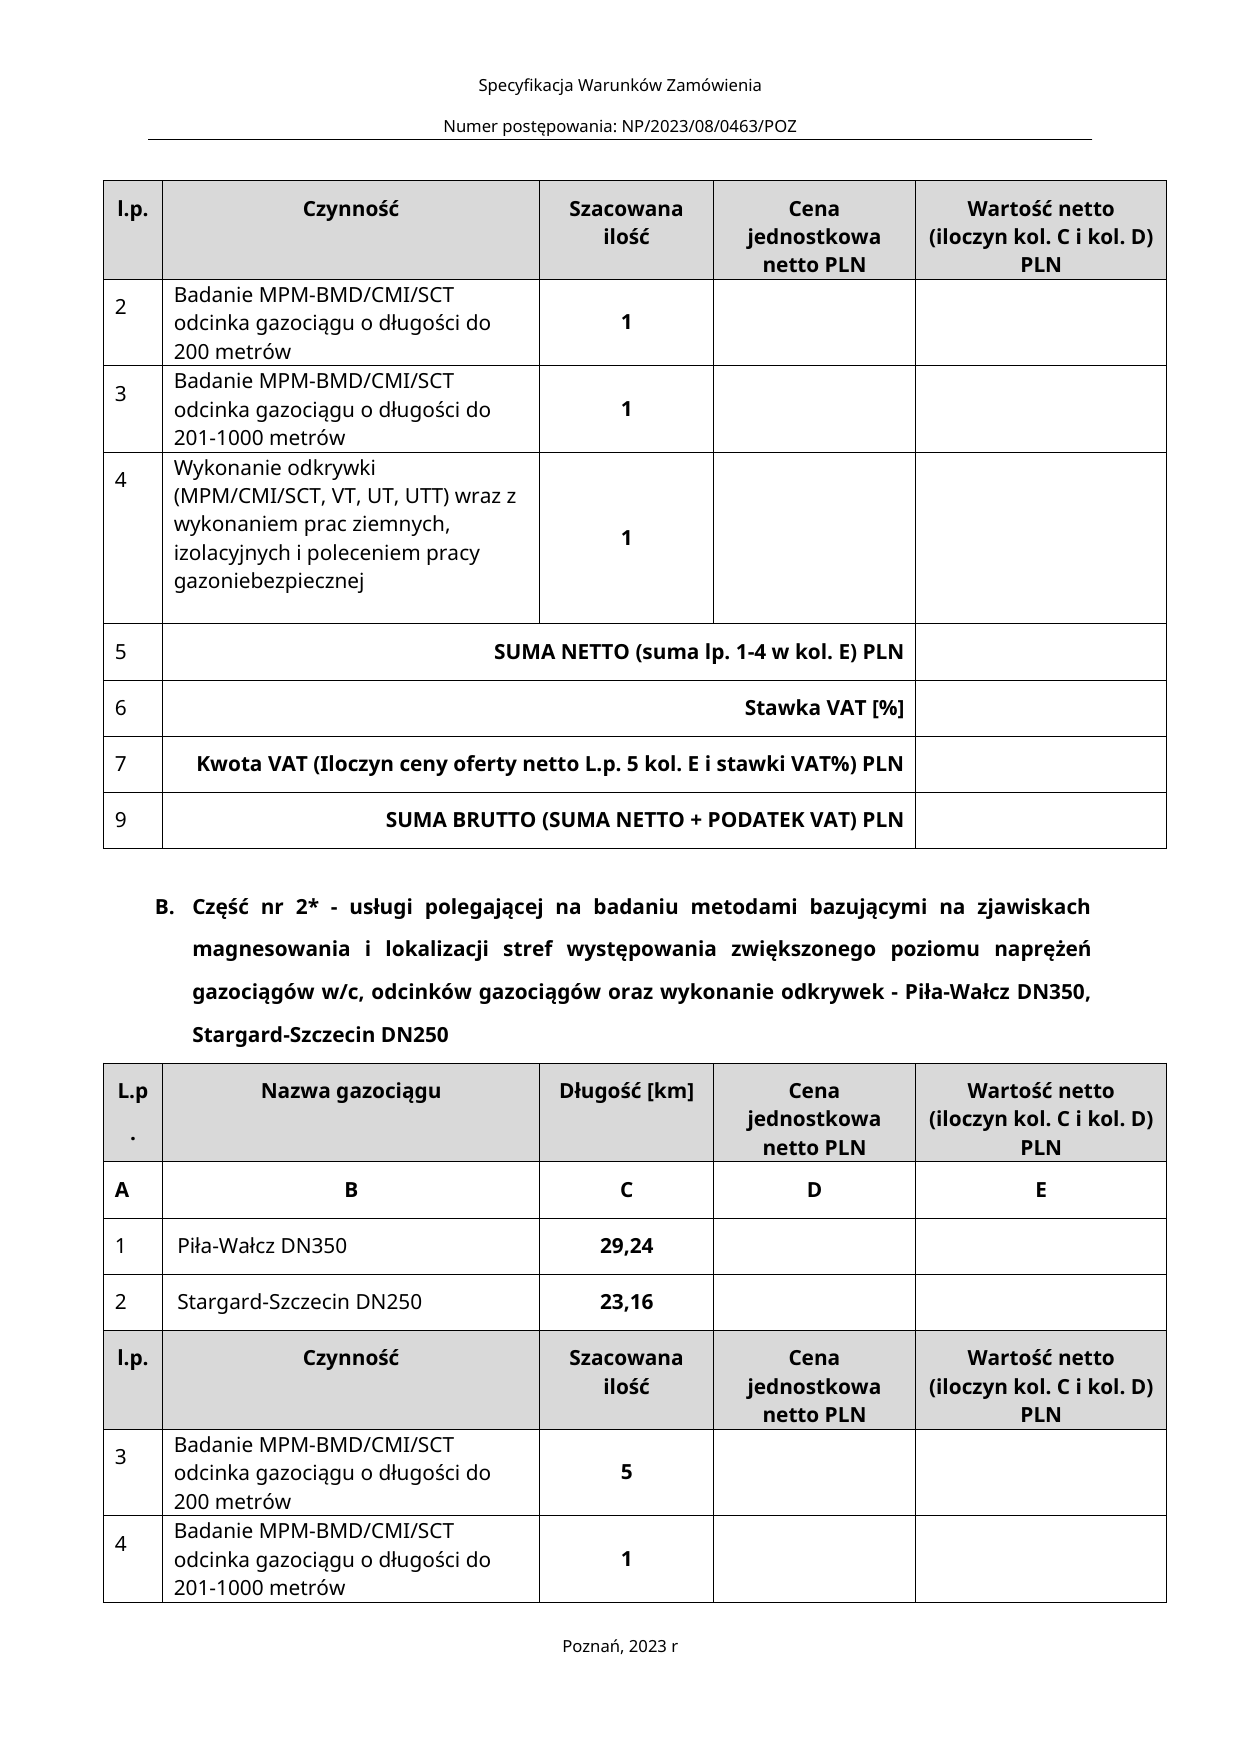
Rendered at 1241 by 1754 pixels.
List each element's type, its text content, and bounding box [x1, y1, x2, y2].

table_cell [916, 624, 1166, 679]
table_cell A [104, 1162, 162, 1217]
table_cell [714, 1430, 915, 1515]
table_cell [916, 681, 1166, 736]
table_cell B [163, 1162, 539, 1217]
table_cell 3 [104, 1430, 162, 1515]
table_cell [916, 793, 1166, 848]
table_cell 1 [540, 366, 713, 452]
table_header Cena jednostkowa netto PLN [714, 1064, 915, 1161]
table_cell Wykonanie odkrywki (MPM/CMI/SCT, VT, UT, UTT) wraz z wykonaniem prac ziemnych, izolacyjnych i poleceniem pracy gazoniebezpiecznej [163, 453, 539, 623]
table_cell 3 [104, 366, 162, 452]
table_cell Czynność [163, 181, 539, 279]
list Część nr 2* - usługi polegającej na badaniu metodami bazującymi na zjawiskach magnesowania i lokalizacji stref występowania zwiększonego poziomu naprężeń gazociągów w/c, odcinków gazociągów oraz wykonanie odkrywek - Piła-Wałcz DN350, Stargard-Szczecin DN250 [154, 892, 1092, 1048]
table_header Wartość netto (iloczyn kol. C i kol. D) PLN [916, 1064, 1166, 1161]
table_cell [916, 1275, 1166, 1330]
table_cell Stawka VAT [%] [163, 681, 915, 736]
table_cell 1 [540, 453, 713, 623]
table_cell 1 [104, 1219, 162, 1274]
table_cell Czynność [163, 1331, 539, 1429]
table_cell Wartość netto (iloczyn kol. C i kol. D) PLN [916, 1331, 1166, 1429]
table_cell D [714, 1162, 915, 1217]
table_cell Cena jednostkowa netto PLN [714, 1331, 915, 1429]
table_cell [714, 366, 915, 452]
table_cell [916, 1219, 1166, 1274]
table_cell [714, 453, 915, 623]
table_cell 1 [540, 280, 713, 365]
table_cell [714, 280, 915, 365]
table_cell 23,16 [540, 1275, 713, 1330]
table_cell 4 [104, 453, 162, 623]
table_cell [916, 1430, 1166, 1515]
table_header L.p. [104, 1064, 162, 1161]
table_cell [916, 366, 1166, 452]
table_cell Badanie MPM-BMD/CMI/SCT odcinka gazociągu o długości do 201-1000 metrów [163, 1516, 539, 1602]
table_cell 2 [104, 280, 162, 365]
table_cell Cena jednostkowa netto PLN [714, 181, 915, 279]
table_cell [714, 1516, 915, 1602]
table_cell Badanie MPM-BMD/CMI/SCT odcinka gazociągu o długości do 200 metrów [163, 1430, 539, 1515]
table_cell [916, 453, 1166, 623]
table_cell Szacowana ilość [540, 181, 713, 279]
table_header Długość [km] [540, 1064, 713, 1161]
table_cell 5 [540, 1430, 713, 1515]
table_cell [714, 1275, 915, 1330]
table_cell 6 [104, 681, 162, 736]
table_cell [916, 737, 1166, 792]
table_cell 2 [104, 1275, 162, 1330]
table_cell C [540, 1162, 713, 1217]
table_cell Badanie MPM-BMD/CMI/SCT odcinka gazociągu o długości do 200 metrów [163, 280, 539, 365]
table_cell Badanie MPM-BMD/CMI/SCT odcinka gazociągu o długości do 201-1000 metrów [163, 366, 539, 452]
table_cell [916, 280, 1166, 365]
table_cell SUMA NETTO (suma lp. 1-4 w kol. E) PLN [163, 624, 915, 679]
table_cell E [916, 1162, 1166, 1217]
table_cell Szacowana ilość [540, 1331, 713, 1429]
table_cell [163, 1275, 539, 1330]
table_cell [714, 1219, 915, 1274]
table_cell 4 [104, 1516, 162, 1602]
table_cell 1 [540, 1516, 713, 1602]
table_header Nazwa gazociągu [163, 1064, 539, 1161]
table_cell 9 [104, 793, 162, 848]
table_cell Kwota VAT (Iloczyn ceny oferty netto L.p. 5 kol. E i stawki VAT%) PLN [163, 737, 915, 792]
table_cell l.p. [104, 181, 162, 279]
table_cell Wartość netto (iloczyn kol. C i kol. D) PLN [916, 181, 1166, 279]
table_cell [163, 1219, 539, 1274]
table_cell 5 [104, 624, 162, 679]
table_cell l.p. [104, 1331, 162, 1429]
table_cell SUMA BRUTTO (SUMA NETTO + PODATEK VAT) PLN [163, 793, 915, 848]
table_cell 7 [104, 737, 162, 792]
table_cell 29,24 [540, 1219, 713, 1274]
table_cell [916, 1516, 1166, 1602]
